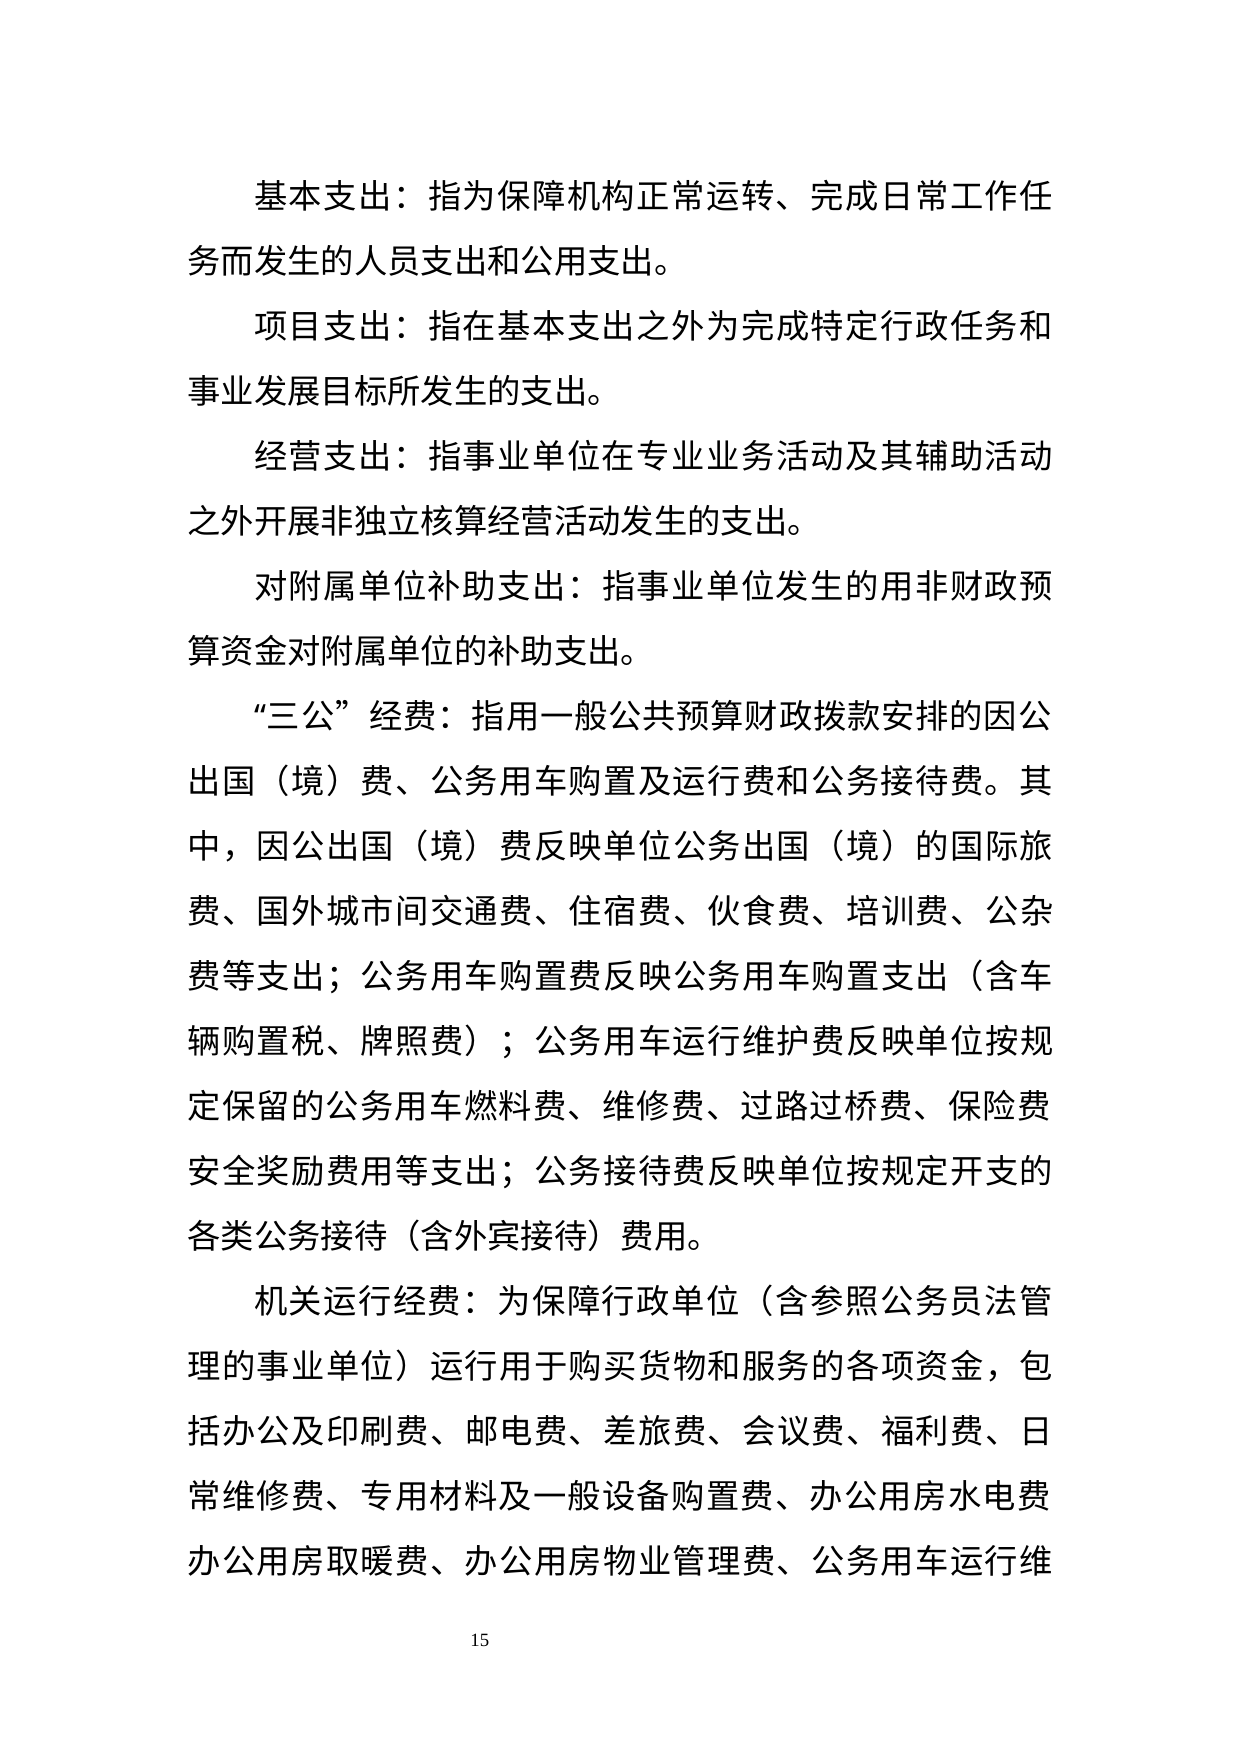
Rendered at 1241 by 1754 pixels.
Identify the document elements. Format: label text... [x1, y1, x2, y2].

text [187, 1267, 1053, 1592]
text 经营支出：指事业单位在专业业务活动及其辅助活动之外开展非独立核算经营活动发生的支出。 [187, 422, 1053, 552]
text 项目支出：指在基本支出之外为完成特定行政任务和事业发展目标所发生的支出。 [187, 292, 1053, 422]
text 基本支出：指为保障机构正常运转、完成日常工作任务而发生的人员支出和公用支出。 [187, 162, 1053, 292]
text “三公”经费：指用一般公共预算财政拨款安排的因公出国（境）费、公务用车购置及运行费和公务接待费。其中，因公出国（境）费反映单位公务出国（境）的国际旅费、国外城市间交通费、住宿费、伙食费、培训费、公杂费等支出；公务用车购置费反映公务用车购置支出（含车辆购置税、牌照费）；公务用车运行维护费反映单位按规定保留的公务用车燃料费、维修费、过路过桥费、保险费、安全奖励费用等支出；公务接待费反映单位按规定开支的各类公务接待（含外宾接待）费用。 [187, 682, 1053, 1267]
text 对附属单位补助支出：指事业单位发生的用非财政预算资金对附属单位的补助支出。 [187, 552, 1053, 682]
